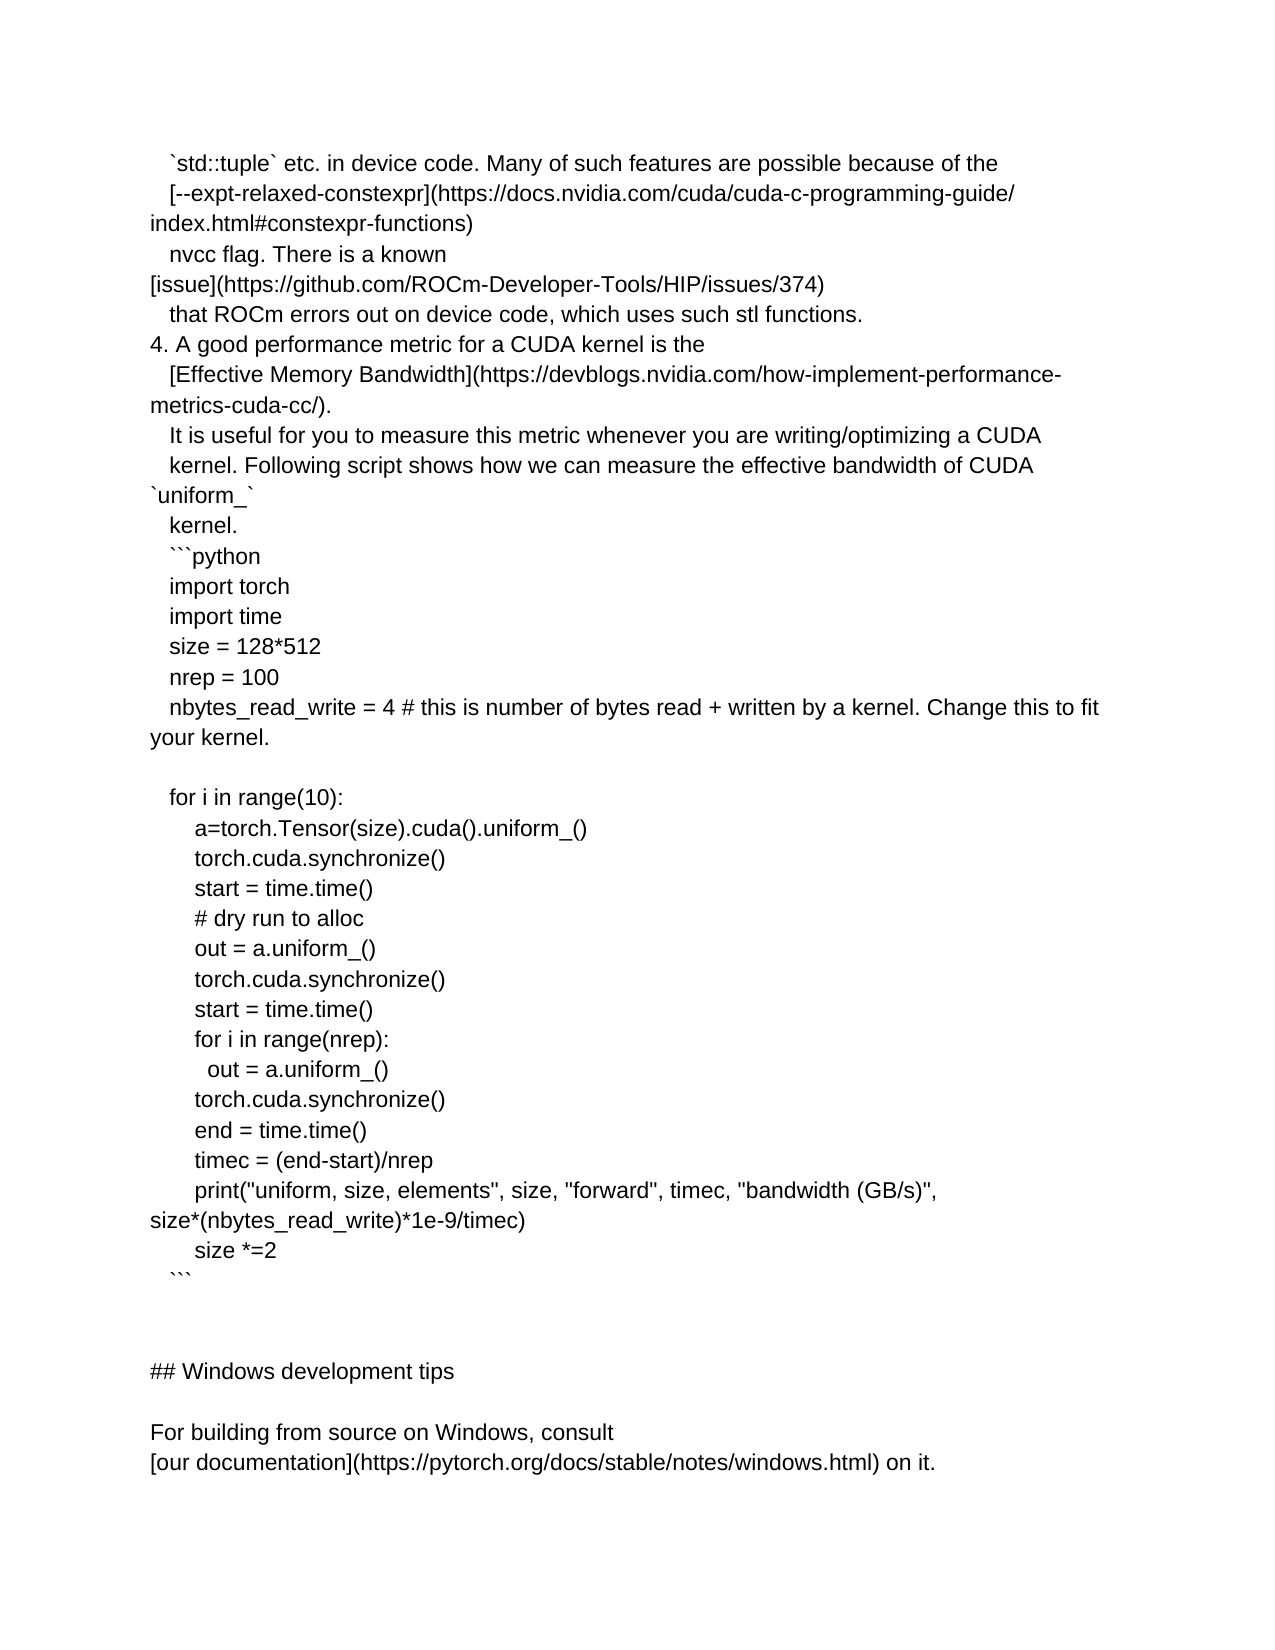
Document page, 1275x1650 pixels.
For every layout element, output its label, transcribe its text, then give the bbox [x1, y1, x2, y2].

text kernel. [150, 512, 1125, 539]
text print("uniform, size, elements", size, "forward", timec, "bandwidth (GB/s)", size*(nbytes_read_write)*1e-9/timec) [150, 1177, 1125, 1234]
text 4. A good performance metric for a CUDA kernel is the [150, 331, 1125, 358]
text for i in range(nrep): [150, 1026, 1125, 1052]
text It is useful for you to measure this metric whenever you are writing/optimizing a CUDA [150, 422, 1125, 448]
text nbytes_read_write = 4 # this is number of bytes read + written by a kernel. Change this to fit your kernel. [150, 694, 1125, 750]
text for i in range(10): [150, 784, 1125, 811]
text import time [150, 603, 1125, 629]
text ## Windows development tips [150, 1358, 1125, 1385]
text end = time.time() [150, 1117, 1125, 1143]
text start = time.time() [150, 996, 1125, 1022]
text [--expt-relaxed-constexpr](https://docs.nvidia.com/cuda/cuda-c-programming-guide/index.html#constexpr-functions) [150, 180, 1125, 237]
text nrep = 100 [150, 663, 1125, 690]
text ```python [150, 543, 1125, 569]
text kernel. Following script shows how we can measure the effective bandwidth of CUDA `uniform_` [150, 452, 1125, 509]
text [Effective Memory Bandwidth](https://devblogs.nvidia.com/how-implement-performance-metrics-cuda-cc/). [150, 361, 1125, 418]
text ``` [150, 1268, 1125, 1294]
text torch.cuda.synchronize() [150, 966, 1125, 992]
text timec = (end-start)/nrep [150, 1147, 1125, 1173]
text a=torch.Tensor(size).cuda().uniform_() [150, 814, 1125, 841]
text that ROCm errors out on device code, which uses such stl functions. [150, 301, 1125, 327]
text start = time.time() [150, 875, 1125, 901]
text torch.cuda.synchronize() [150, 845, 1125, 871]
text torch.cuda.synchronize() [150, 1086, 1125, 1113]
text out = a.uniform_() [150, 1056, 1125, 1083]
text For building from source on Windows, consult [150, 1419, 1125, 1445]
text size *=2 [150, 1237, 1125, 1264]
text size = 128*512 [150, 633, 1125, 660]
text out = a.uniform_() [150, 935, 1125, 962]
text [our documentation](https://pytorch.org/docs/stable/notes/windows.html) on it. [150, 1449, 1125, 1475]
text # dry run to alloc [150, 905, 1125, 932]
text nvcc flag. There is a known [issue](https://github.com/ROCm-Developer-Tools/HIP/issues/374) [150, 241, 1125, 297]
text import torch [150, 573, 1125, 599]
text `std::tuple` etc. in device code. Many of such features are possible because of the [150, 150, 1125, 176]
